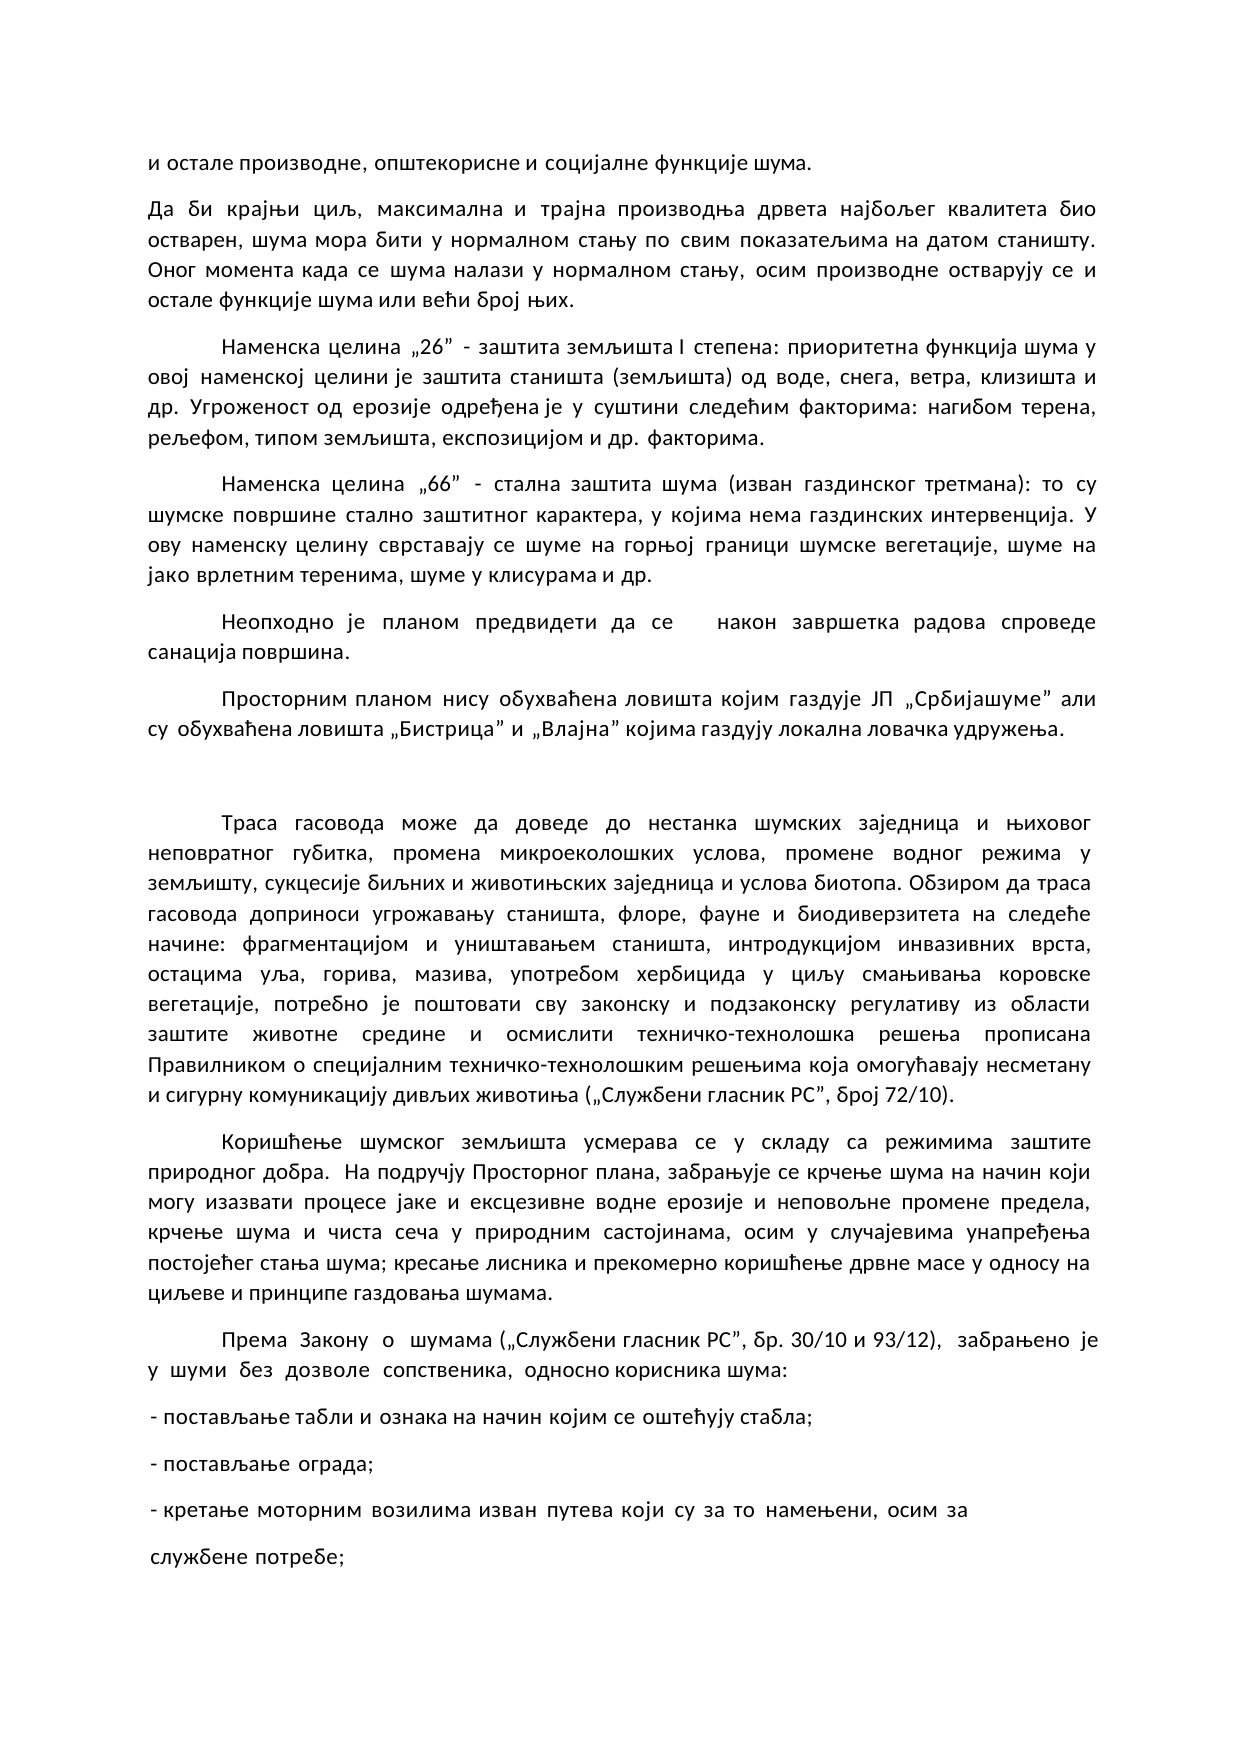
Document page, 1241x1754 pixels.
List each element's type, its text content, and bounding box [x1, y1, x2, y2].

text Да би крајњи циљ, максимална и трајна производња дрвета најбољег квалитета био остварен, шума мора бити у нормалном стању по свим показатељима на датом станишту. Оног момента када се шума налази у нормалном стању, осим производне остварују се и остале функције шума или већи број њих. [148, 194, 1097, 313]
text - кретање моторним возилима изван путева који су за то намењени, осим за [150, 1496, 1098, 1523]
text Неопходно је планом предвидети да се након завршетка радова спроведе санација површина. [148, 607, 1097, 665]
text службене потребе; [150, 1542, 1095, 1570]
text Коришћење шумског земљишта усмерава се у складу са режимима заштите природног добра. На подручју Просторног плана, забрањује се крчење шума на начин који могу изазвати процесе јаке и ексцезивне водне ерозије и неповољне промене предела, крчење шума и чиста сеча у природним састојинама, осим у случајевима унапређења постојећег стања шума; кресање лисника и прекомерно коришћење дрвне масе у односу на циљеве и принципе газдовања шумама. [148, 1127, 1093, 1306]
text Траса гасовода може да доведе до нестанка шумских заједница и њиховог неповратног губитка, промена микроеколошких услова, промене водног режима у земљишту, сукцесије биљних и животињских заједница и услова биотопа. Обзиром да траса гасовода доприноси угрожавању станишта, флоре, фауне и биодиверзитета на следеће начине: фрагментацијом и уништавањем станишта, интродукцијом инвазивних врста, остацима уља, горива, мазива, употребом хербицида у циљу смањивања коровске вегетације, потребно је поштовати сву законску и подзаконску регулативу из области заштите животне средине и осмислити техничко-технолошка решења прописана Правилником о специјалним техничко-технолошким решењима која омогућавају несметану и сигурну комуникацију дивљих животиња („Службени гласник РС”, број 72/10). [148, 808, 1093, 1108]
text - постављање табли и ознака на начин којим се оштећују стабла; [150, 1402, 1095, 1430]
text Просторним планом нису обухваћена ловишта којим газдује ЈП „Србијашуме” али су обухваћена ловишта „Бистрица” и „Влајна” којима газдују локална ловачка удружења. [148, 684, 1096, 742]
text Наменска целина „26” - заштита земљишта I степена: приоритетна функција шума у овој наменској целини је заштита станишта (земљишта) од воде, снега, ветра, клизишта и др. Угроженост од ерозије одређена је у суштини следећим факторима: нагибом терена, рељефом, типом земљишта, експозицијом и др. факторима. [148, 332, 1096, 451]
text Наменска целина „66” - стална заштита шума (изван газдинског третмана): то су шумске површине стално заштитног карактера, у којима нема газдинских интервенција. У ову наменску целину сврставају се шуме на горњој граници шумске вегетације, шуме на јако врлетним теренима, шуме у клисурама и др. [148, 469, 1097, 588]
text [148, 148, 1098, 176]
text - постављање ограда; [150, 1449, 1095, 1477]
text Према Закону о шумама („Службени гласник РС”, бр. 30/10 и 93/12), забрањено је у шуми без дозволе сопственика, односно корисника шума: [148, 1325, 1098, 1383]
